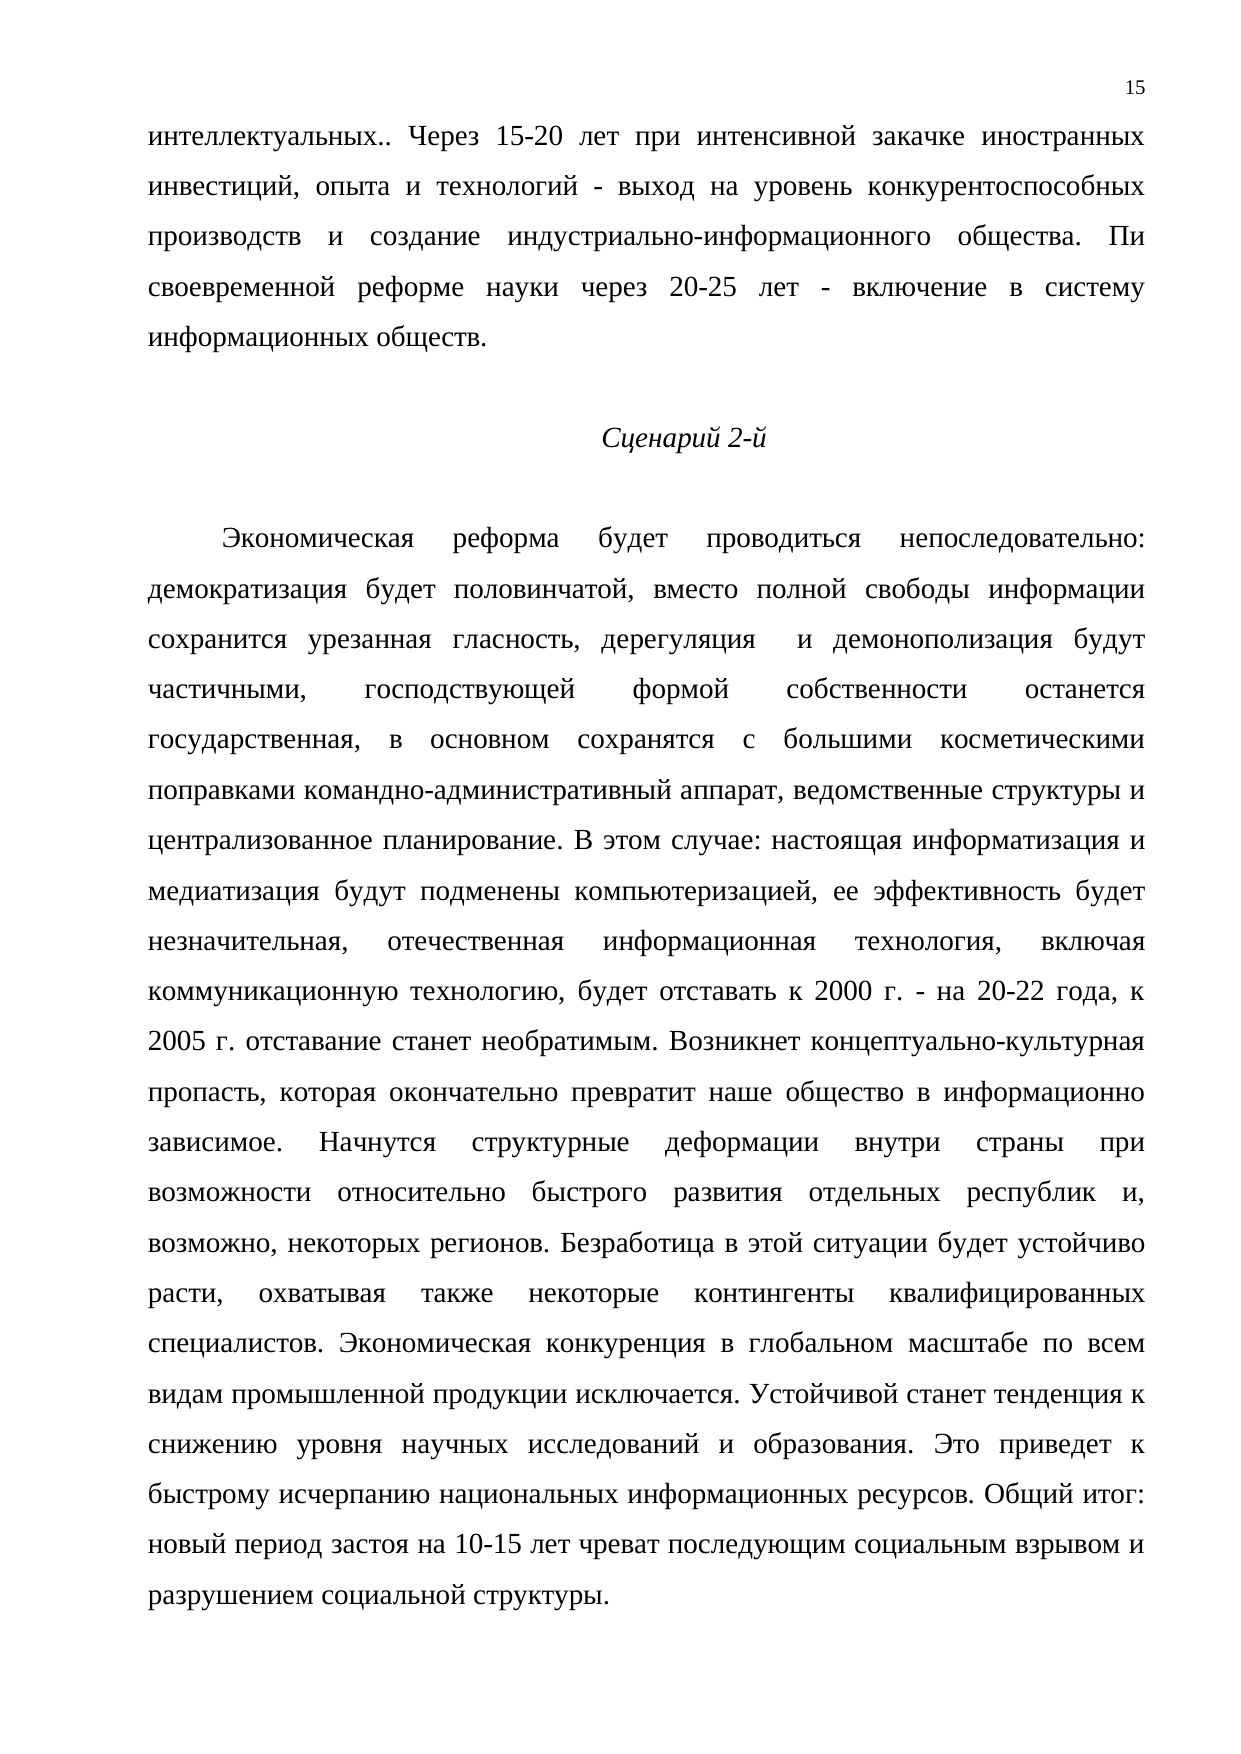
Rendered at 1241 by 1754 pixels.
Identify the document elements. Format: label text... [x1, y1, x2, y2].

text Экономическая реформа будет проводиться непоследовательно: демократизация будет половинчатой, вместо полной свободы информации сохранится урезанная гласность, дерегуляция и демонополизация будут частичными, господствующей формой собственности останется государственная, в основном сохранятся с большими косметическими поправками командно-административный аппарат, ведомственные структуры и централизованное планирование. В этом случае: настоящая информатизация и медиатизация будут подменены компьютеризацией, ее эффективность будет незначительная, отечественная информационная технология, включая коммуникационную технологию, будет отставать к 2000 г. - на 20-22 года, к 2005 г. отставание станет необратимым. Возникнет концептуально-культурная пропасть, которая окончательно превратит наше общество в информационно зависимое. Начнутся структурные деформации внутри страны при возможности относительно быстрого развития отдельных республик и, возможно, некоторых регионов. Безработица в этой ситуации будет устойчиво расти, охватывая также некоторые контингенты квалифицированных специалистов. Экономическая конкуренция в глобальном масштабе по всем видам промышленной продукции исключается. Устойчивой станет тенденция к снижению уровня научных исследований и образования. Это приведет к быстрому исчерпанию национальных информационных ресурсов. Общий итог: новый период застоя на 10-15 лет чреват последующим социальным взрывом и разрушением социальной структуры. [148, 521, 1146, 1611]
text Сценарий 2-й [148, 420, 1146, 453]
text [148, 118, 1146, 353]
